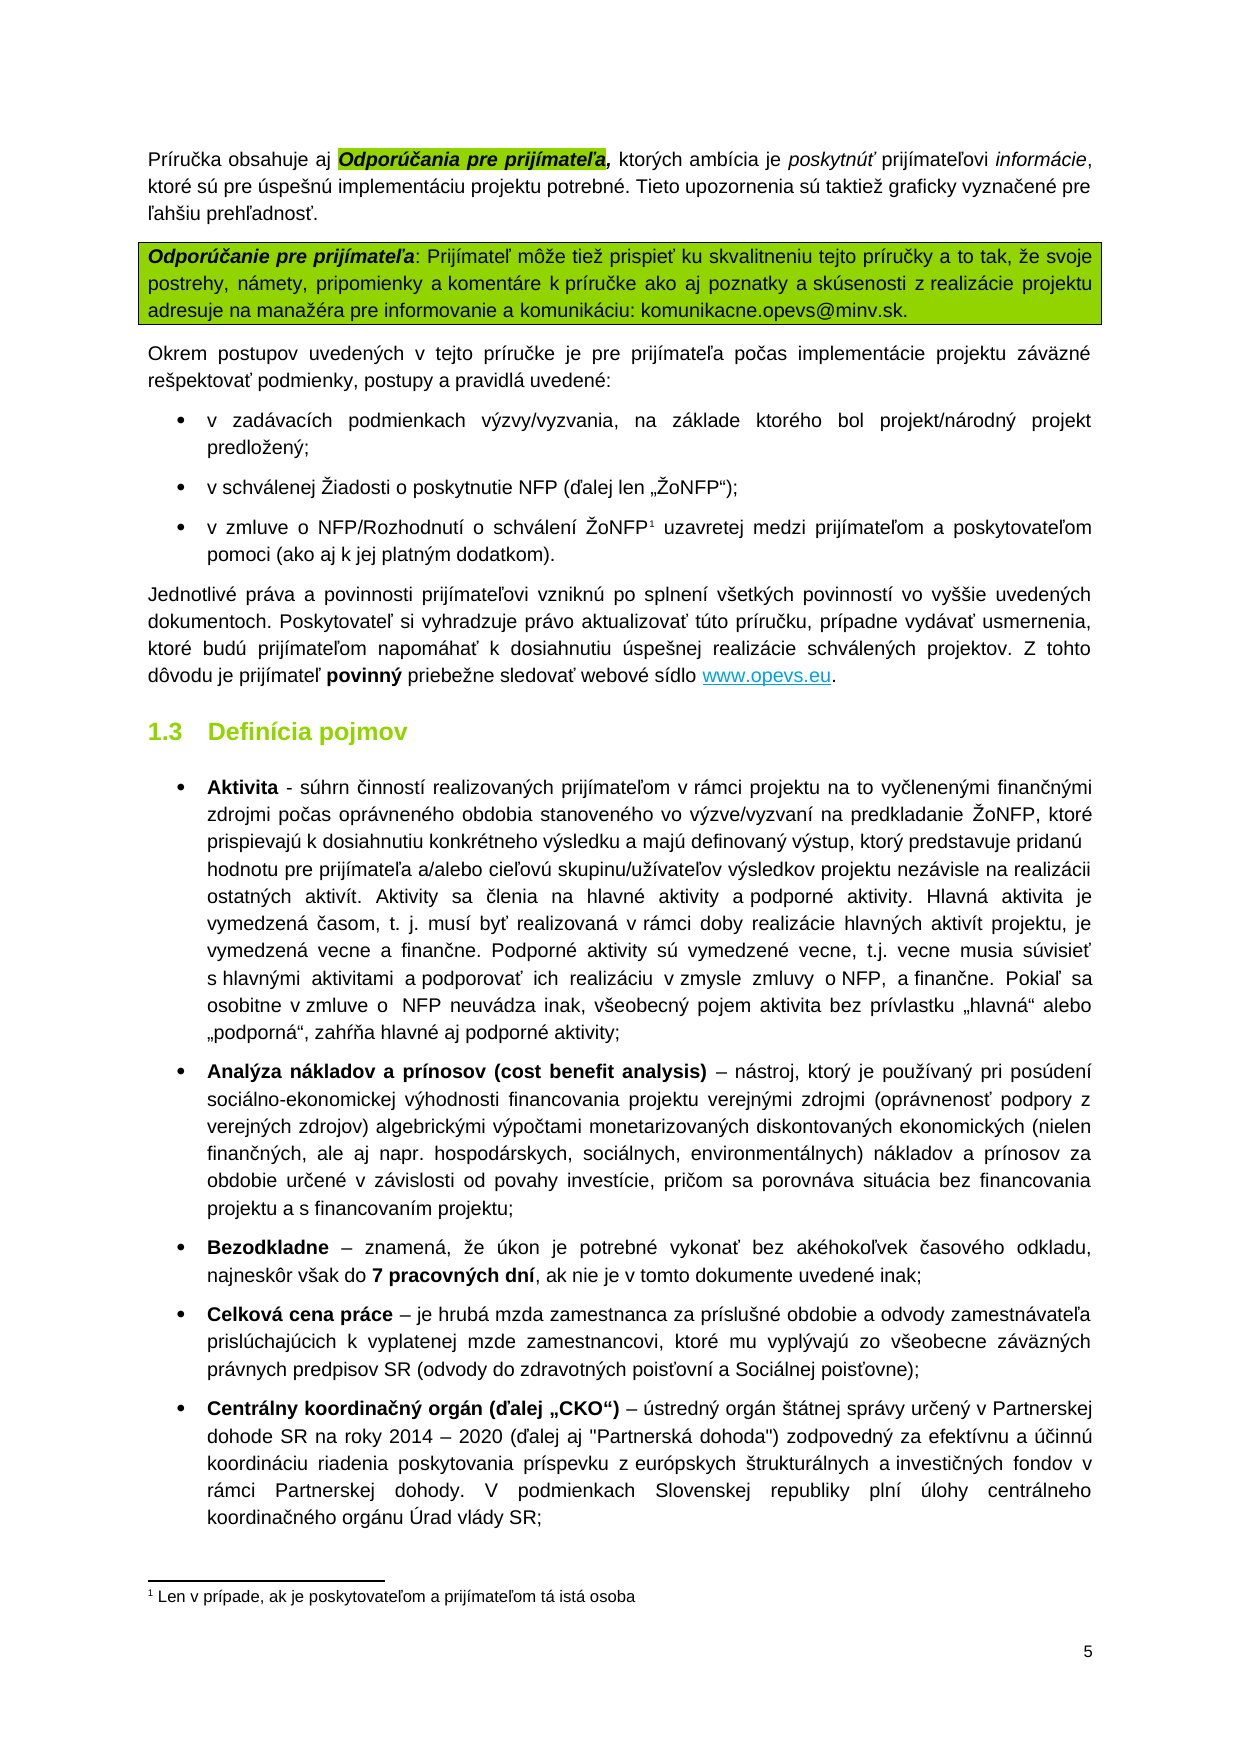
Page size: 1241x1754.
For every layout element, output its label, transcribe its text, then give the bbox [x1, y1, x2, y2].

text Príručka obsahuje aj Odporúčania pre prijímateľa, ktorých ambícia je poskytnúť prijímateľovi informácie, ktoré sú pre úspešnú implementáciu projektu potrebné. Tieto upozornenia sú taktiež graficky vyznačené pre ľahšiu prehľadnosť. [148, 148, 1092, 225]
text v schválenej Žiadosti o poskytnutie NFP (ďalej len „ŽoNFP“); [177, 476, 1092, 499]
text Centrálny koordinačný orgán (ďalej „CKO“) – ústredný orgán štátnej správy určený v Partnerskej dohode SR na roky 2014 – 2020 (ďalej aj "Partnerská dohoda") zodpovedný za efektívnu a účinnú koordináciu riadenia poskytovania príspevku z európskych štrukturálnych a investičných fondov v rámci Partnerskej dohody. V podmienkach Slovenskej republiky plní úlohy centrálneho koordinačného orgánu Úrad vlády SR; [177, 1397, 1092, 1529]
text Bezodkladne – znamená, že úkon je potrebné vykonať bez akéhokoľvek časového odkladu, najneskôr však do 7 pracovných dní, ak nie je v tomto dokumente uvedené inak; [177, 1236, 1092, 1286]
text Celková cena práce – je hrubá mzda zamestnanca za príslušné obdobie a odvody zamestnávateľa prislúchajúcich k vyplatenej mzde zamestnancovi, ktoré mu vyplývajú zo všeobecne záväzných právnych predpisov SR (odvody do zdravotných poisťovní a Sociálnej poisťovne); [177, 1303, 1092, 1380]
text Analýza nákladov a prínosov (cost benefit analysis) – nástroj, ktorý je používaný pri posúdení sociálno-ekonomickej výhodnosti financovania projektu verejnými zdrojmi (oprávnenosť podpory z verejných zdrojov) algebrickými výpočtami monetarizovaných diskontovaných ekonomických (nielen finančných, ale aj napr. hospodárskych, sociálnych, environmentálnych) nákladov a prínosov za obdobie určené v závislosti od povahy investície, pričom sa porovnáva situácia bez financovania projektu a s financovaním projektu; [177, 1060, 1092, 1219]
text Odporúčanie pre prijímateľa: Prijímateľ môže tiež prispieť ku skvalitneniu tejto príručky a to tak, že svoje postrehy, námety, pripomienky a komentáre k príručke ako aj poznatky a skúsenosti z realizácie projektu adresuje na manažéra pre informovanie a komunikáciu: komunikacne.opevs@minv.sk. [139, 243, 1101, 324]
text v zmluve o NFP/Rozhodnutí o schválení ŽoNFP uzavretej medzi prijímateľom a poskytovateľom pomoci (ako aj k jej platným dodatkom). [177, 516, 1092, 566]
subtitle Definícia pojmov [148, 716, 1092, 745]
text Jednotlivé práva a povinnosti prijímateľovi vzniknú po splnení všetkých povinností vo vyššie uvedených dokumentoch. Poskytovateľ si vyhradzuje právo aktualizovať túto príručku, prípadne vydávať usmernenia, ktoré budú prijímateľom napomáhať k dosiahnutiu úspešnej realizácie schválených projektov. Z tohto dôvodu je prijímateľ povinný priebežne sledovať webové sídlo www.opevs.eu. [148, 583, 1092, 687]
text Aktivita - súhrn činností realizovaných prijímateľom v rámci projektu na to vyčlenenými finančnými zdrojmi počas oprávneného obdobia stanoveného vo výzve/vyzvaní na predkladanie ŽoNFP, ktoré prispievajú k dosiahnutiu konkrétneho výsledku a majú definovaný výstup, ktorý predstavuje pridanú [177, 776, 1092, 853]
text Okrem postupov uvedených v tejto príručke je pre prijímateľa počas implementácie projektu záväzné rešpektovať podmienky, postupy a pravidlá uvedené: [148, 342, 1092, 392]
text v zadávacích podmienkach výzvy/vyzvania, na základe ktorého bol projekt/národný projekt predložený; [177, 409, 1092, 459]
list hodnotu pre prijímateľa a/alebo cieľovú skupinu/užívateľov výsledkov projektu nezávisle na realizácii ostatných aktivít. Aktivity sa členia na hlavné aktivity a podporné aktivity. Hlavná aktivita je vymedzená časom, t. j. musí byť realizovaná v rámci doby realizácie hlavných aktivít projektu, je vymedzená vecne a finančne. Podporné aktivity sú vymedzené vecne, t.j. vecne musia súvisieť s hlavnými aktivitami a podporovať ich realizáciu v zmysle zmluvy o NFP, a finančne. Pokiaľ sa osobitne v zmluve o NFP neuvádza inak, všeobecný pojem aktivita bez prívlastku „hlavná“ alebo „podporná“, zahŕňa hlavné aj podporné aktivity; [207, 858, 1092, 1043]
